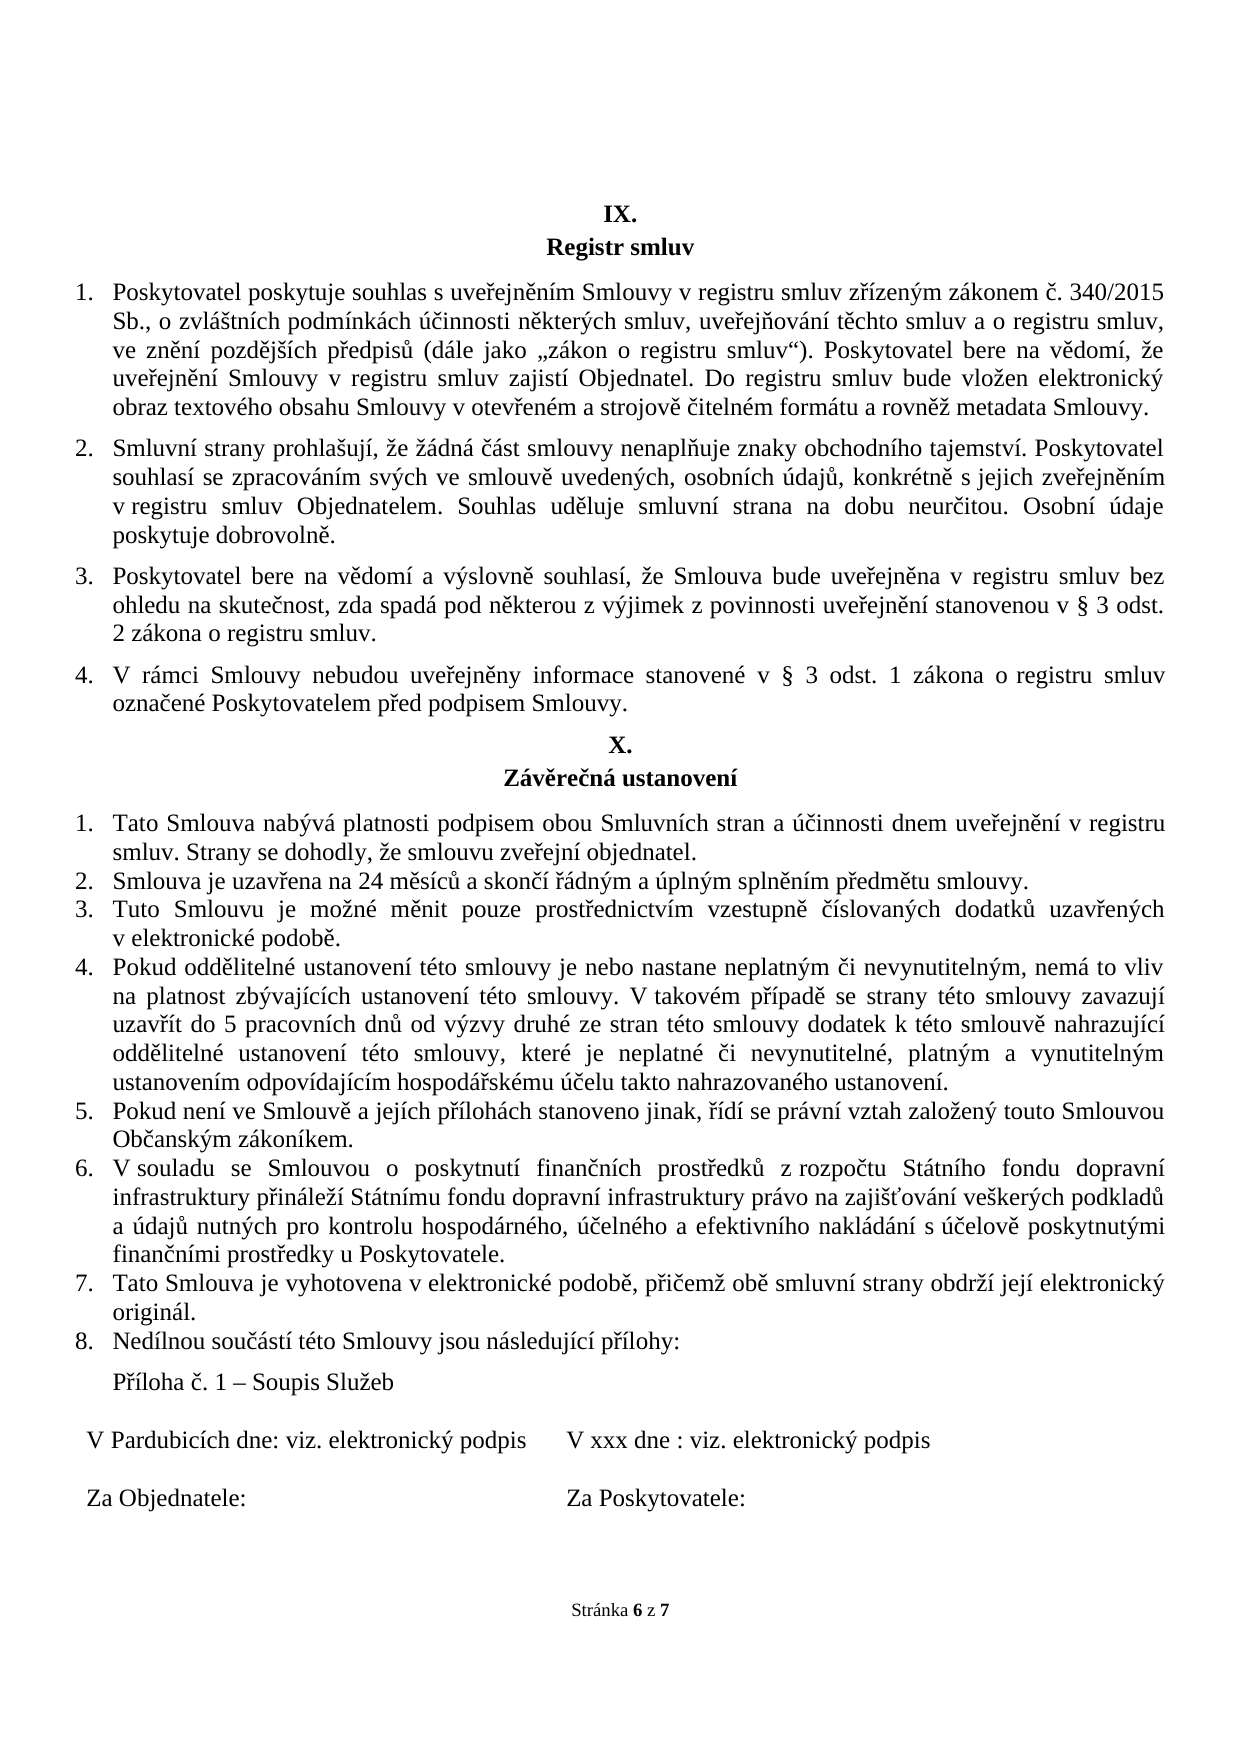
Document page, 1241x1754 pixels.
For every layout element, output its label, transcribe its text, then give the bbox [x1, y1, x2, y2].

table_header V xxx dne : viz. elektronický podpis [555, 1413, 1034, 1470]
list V rámci Smlouvy nebudou uveřejněny informace stanovené v § 3 odst. 1 zákona o registru smluv označené Poskytovatelem před podpisem Smlouvy. [75, 660, 1165, 717]
text Registr smluv [75, 232, 1165, 261]
list Pokud oddělitelné ustanovení této smlouvy je nebo nastane neplatným či nevynutitelným, nemá to vliv na platnost zbývajících ustanovení této smlouvy. V takovém případě se strany této smlouvy zavazují uzavřít do 5 pracovních dnů od výzvy druhé ze stran této smlouvy dodatek k této smlouvě nahrazující oddělitelné ustanovení této smlouvy, které je neplatné či nevynutitelné, platným a vynutitelným ustanovením odpovídajícím hospodářskému účelu takto nahrazovaného ustanovení. [75, 952, 1165, 1096]
list Příloha č. 1 – Soupis Služeb [112, 1367, 1165, 1396]
table_cell Za Objednatele: [75, 1470, 555, 1574]
list Tuto Smlouvu je možné měnit pouze prostřednictvím vzestupně číslovaných dodatků uzavřených v elektronické podobě. [75, 894, 1165, 952]
list V souladu se Smlouvou o poskytnutí finančních prostředků z rozpočtu Státního fondu dopravní infrastruktury přináleží Státnímu fondu dopravní infrastruktury právo na zajišťování veškerých podkladů a údajů nutných pro kontrolu hospodárného, účelného a efektivního nakládání s účelově poskytnutými finančními prostředky u Poskytovatele. [75, 1153, 1165, 1268]
text X. [75, 730, 1165, 758]
text Závěrečná ustanovení [75, 763, 1165, 792]
table_cell Za Poskytovatele: [555, 1470, 1034, 1574]
table_header V Pardubicích dne: viz. elektronický podpis [75, 1413, 555, 1470]
list Tato Smlouva nabývá platnosti podpisem obou Smluvních stran a účinnosti dnem uveřejnění v registru smluv. Strany se dohodly, že smlouvu zveřejní objednatel. [75, 808, 1165, 866]
list Smlouva je uzavřena na 24 měsíců a skončí řádným a úplným splněním předmětu smlouvy. [75, 866, 1165, 894]
text IX. [75, 199, 1165, 227]
list Pokud není ve Smlouvě a jejích přílohách stanoveno jinak, řídí se právní vztah založený touto Smlouvou Občanským zákoníkem. [75, 1096, 1165, 1153]
list Tato Smlouva je vyhotovena v elektronické podobě, přičemž obě smluvní strany obdrží její elektronický originál. [75, 1268, 1165, 1326]
list Smluvní strany prohlašují, že žádná část smlouvy nenaplňuje znaky obchodního tajemství. Poskytovatel souhlasí se zpracováním svých ve smlouvě uvedených, osobních údajů, konkrétně s jejich zveřejněním v registru smluv Objednatelem. Souhlas uděluje smluvní strana na dobu neurčitou. Osobní údaje poskytuje dobrovolně. [75, 433, 1165, 548]
list Nedílnou součástí této Smlouvy jsou následující přílohy: [75, 1326, 1165, 1354]
list Poskytovatel poskytuje souhlas s uveřejněním Smlouvy v registru smluv zřízeným zákonem č. 340/2015 Sb., o zvláštních podmínkách účinnosti některých smluv, uveřejňování těchto smluv a o registru smluv, ve znění pozdějších předpisů (dále jako „zákon o registru smluv“). Poskytovatel bere na vědomí, že uveřejnění Smlouvy v registru smluv zajistí Objednatel. Do registru smluv bude vložen elektronický obraz textového obsahu Smlouvy v otevřeném a strojově čitelném formátu a rovněž metadata Smlouvy. [75, 277, 1165, 421]
list Poskytovatel bere na vědomí a výslovně souhlasí, že Smlouva bude uveřejněna v registru smluv bez ohledu na skutečnost, zda spadá pod některou z výjimek z povinnosti uveřejnění stanovenou v § 3 odst. 2 zákona o registru smluv. [75, 561, 1165, 647]
